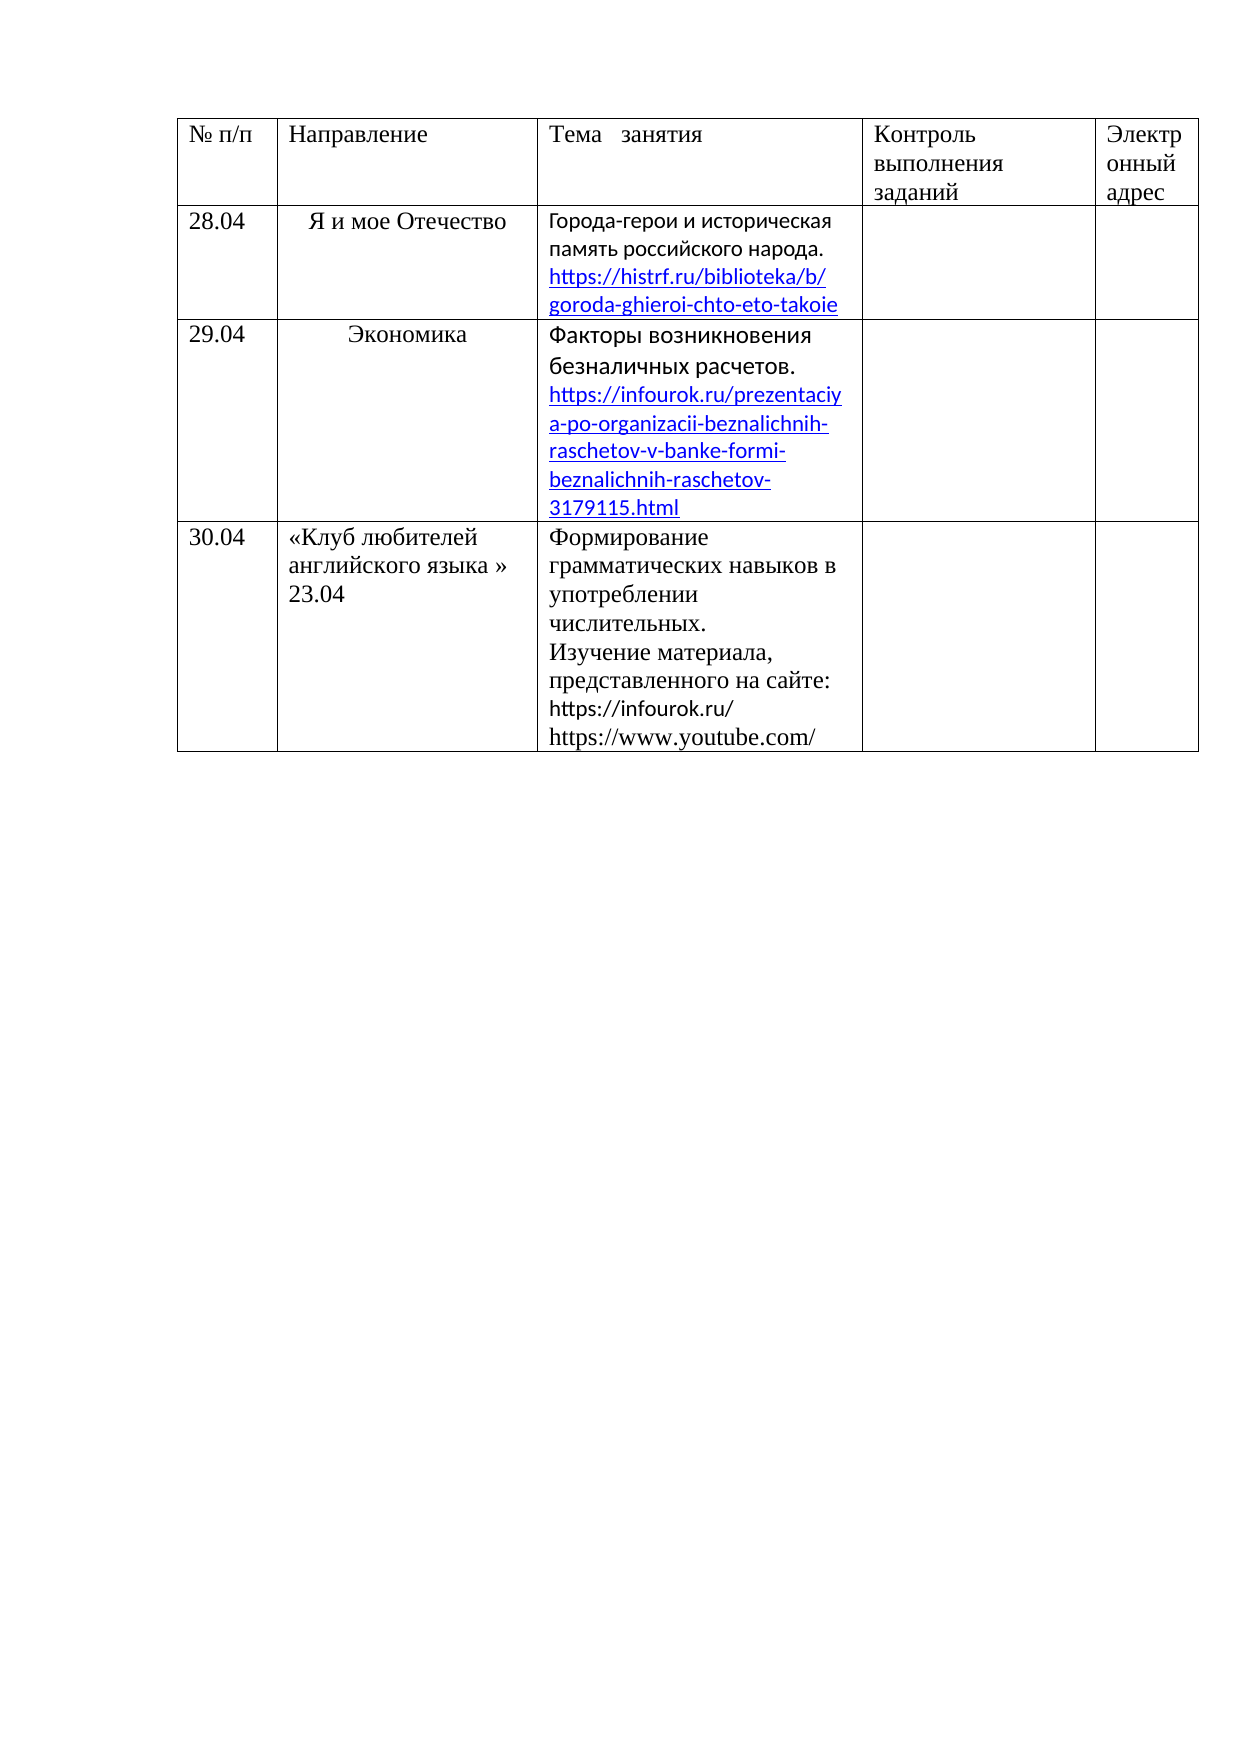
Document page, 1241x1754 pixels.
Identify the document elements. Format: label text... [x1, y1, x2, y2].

table_cell 28.04 [178, 206, 277, 318]
table_cell [1096, 206, 1198, 318]
table_header Тема занятия [538, 119, 862, 205]
table_cell [1096, 522, 1198, 751]
table_cell 29.04 [178, 320, 277, 521]
table_header № п/п [178, 119, 277, 205]
table_cell Факторы возникновения безналичных расчетов. https://infourok.ru/prezentaciya-po-organizacii-beznalichnih-raschetov-v-banke-formi-beznalichnih-raschetov-3179115.html [538, 320, 862, 521]
table_cell [863, 320, 1095, 521]
table_cell [863, 522, 1095, 751]
table_cell 30.04 [178, 522, 277, 751]
table_cell [1096, 320, 1198, 521]
table_cell [863, 206, 1095, 318]
table_cell «Клуб любителей английского языка » 23.04 [278, 522, 537, 751]
table_cell Города-герои и историческая память российского народа. https://histrf.ru/biblioteka/b/goroda-ghieroi-chto-eto-takoie [538, 206, 862, 318]
table_header Контроль выполнения заданий [863, 119, 1095, 205]
table_cell Экономика [278, 320, 537, 521]
table_cell Я и мое Отечество [278, 206, 537, 318]
table_header Направление [278, 119, 537, 205]
table_header Электронный адрес [1096, 119, 1198, 205]
table_cell Формирование грамматических навыков в употреблении числительных. Изучение материала, представленного на сайте: https://infourok.ru/ https://www.youtube.com/ [538, 522, 862, 751]
